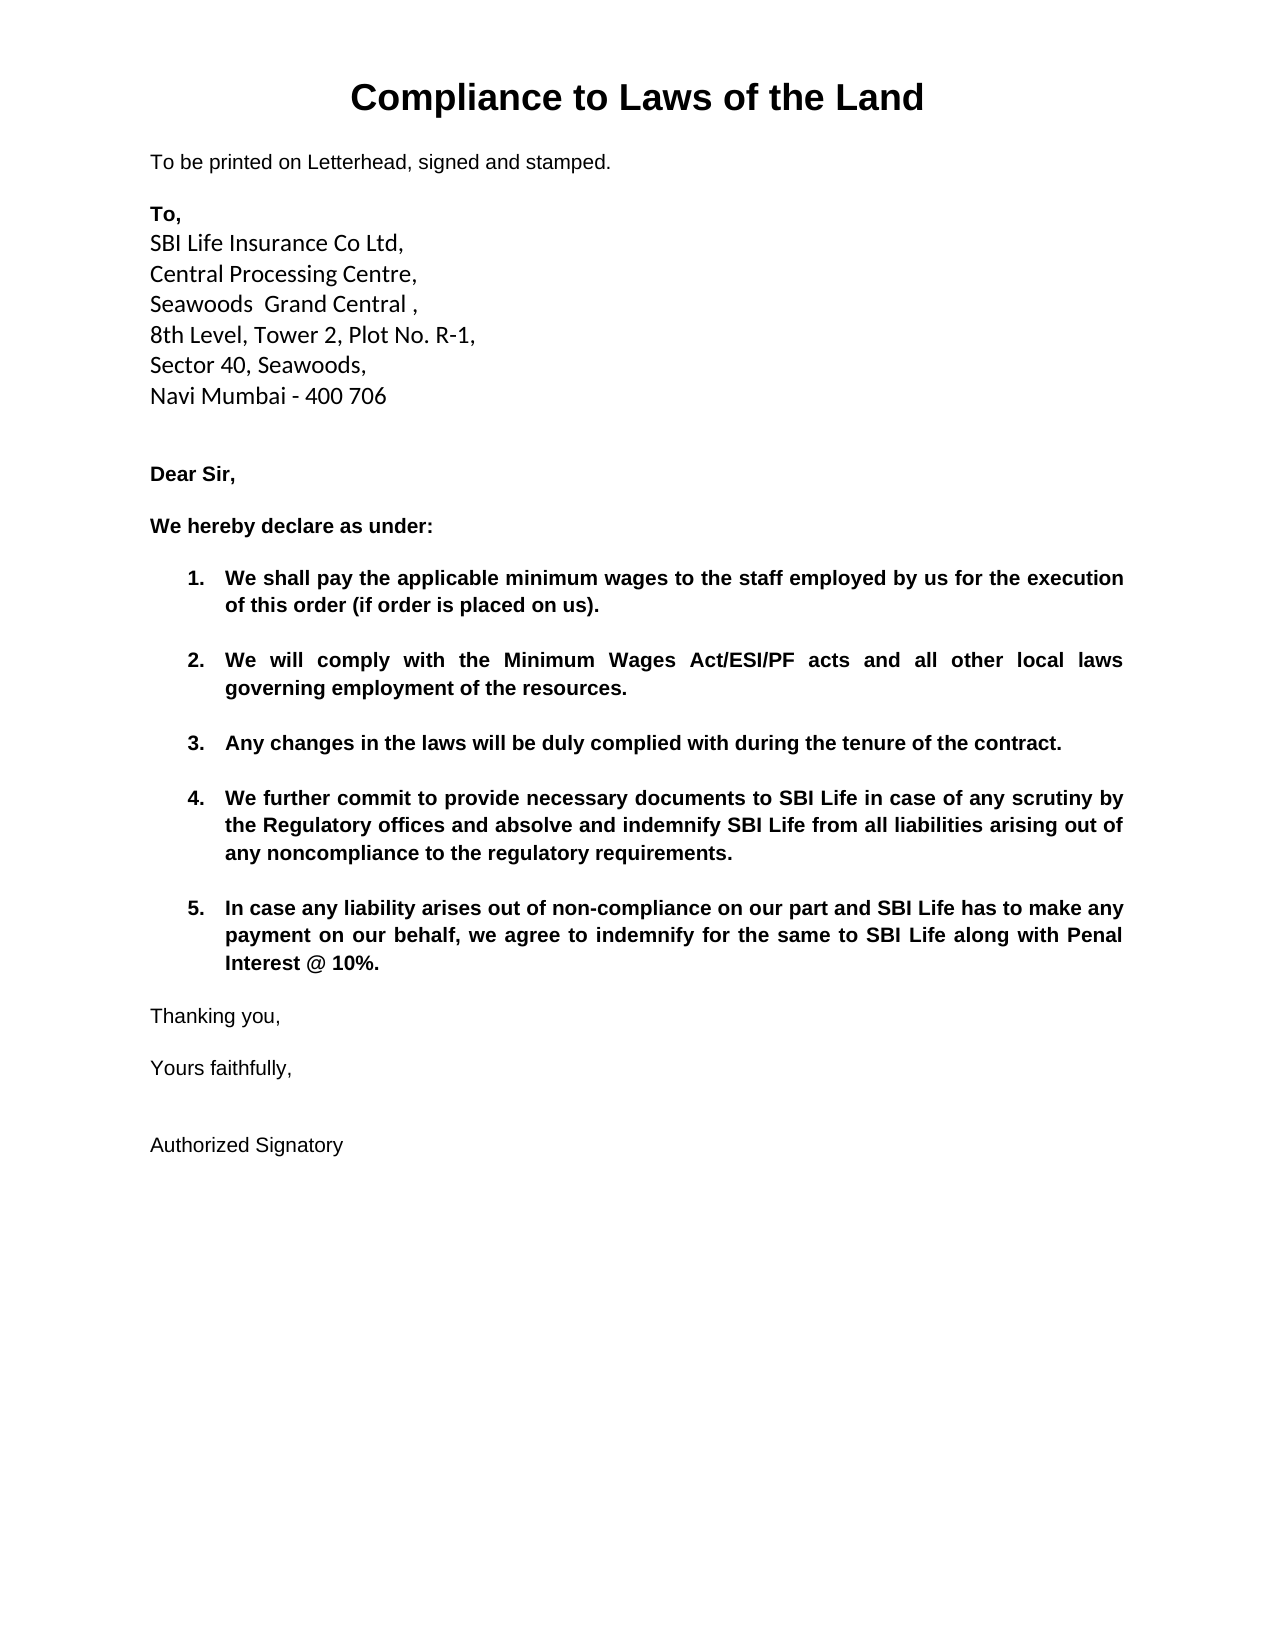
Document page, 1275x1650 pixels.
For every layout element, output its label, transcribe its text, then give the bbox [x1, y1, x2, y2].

text To, [150, 202, 1125, 226]
list In case any liability arises out of non-compliance on our part and SBI Life has to make any payment on our behalf, we agree to indemnify for the same to SBI Life along with Penal Interest @ 10%. [187, 896, 1125, 974]
text Sector 40, Seawoods, Navi Mumbai - 400 706 [150, 349, 1125, 411]
text Thanking you, [150, 1004, 1125, 1028]
text SBI Life Insurance Co Ltd, [150, 227, 1125, 258]
text Dear Sir, [150, 462, 1125, 486]
list Any changes in the laws will be duly complied with during the tenure of the contract. [187, 731, 1125, 754]
text Central Processing Centre, [150, 258, 1125, 288]
text We hereby declare as under: [150, 514, 1125, 538]
list We shall pay the applicable minimum wages to the staff employed by us for the execution of this order (if order is placed on us). [187, 566, 1125, 617]
text Seawoods Grand Central , 8th Level, Tower 2, Plot No. R-1, [150, 288, 1125, 349]
text Authorized Signatory [150, 1133, 1125, 1157]
text Yours faithfully, [150, 1056, 1125, 1079]
list We will comply with the Minimum Wages Act/ESI/PF acts and all other local laws governing employment of the resources. [187, 648, 1125, 699]
text To be printed on Letterhead, signed and stamped. [150, 150, 1125, 174]
list We further commit to provide necessary documents to SBI Life in case of any scrutiny by the Regulatory offices and absolve and indemnify SBI Life from all liabilities arising out of any noncompliance to the regulatory requirements. [187, 786, 1125, 864]
